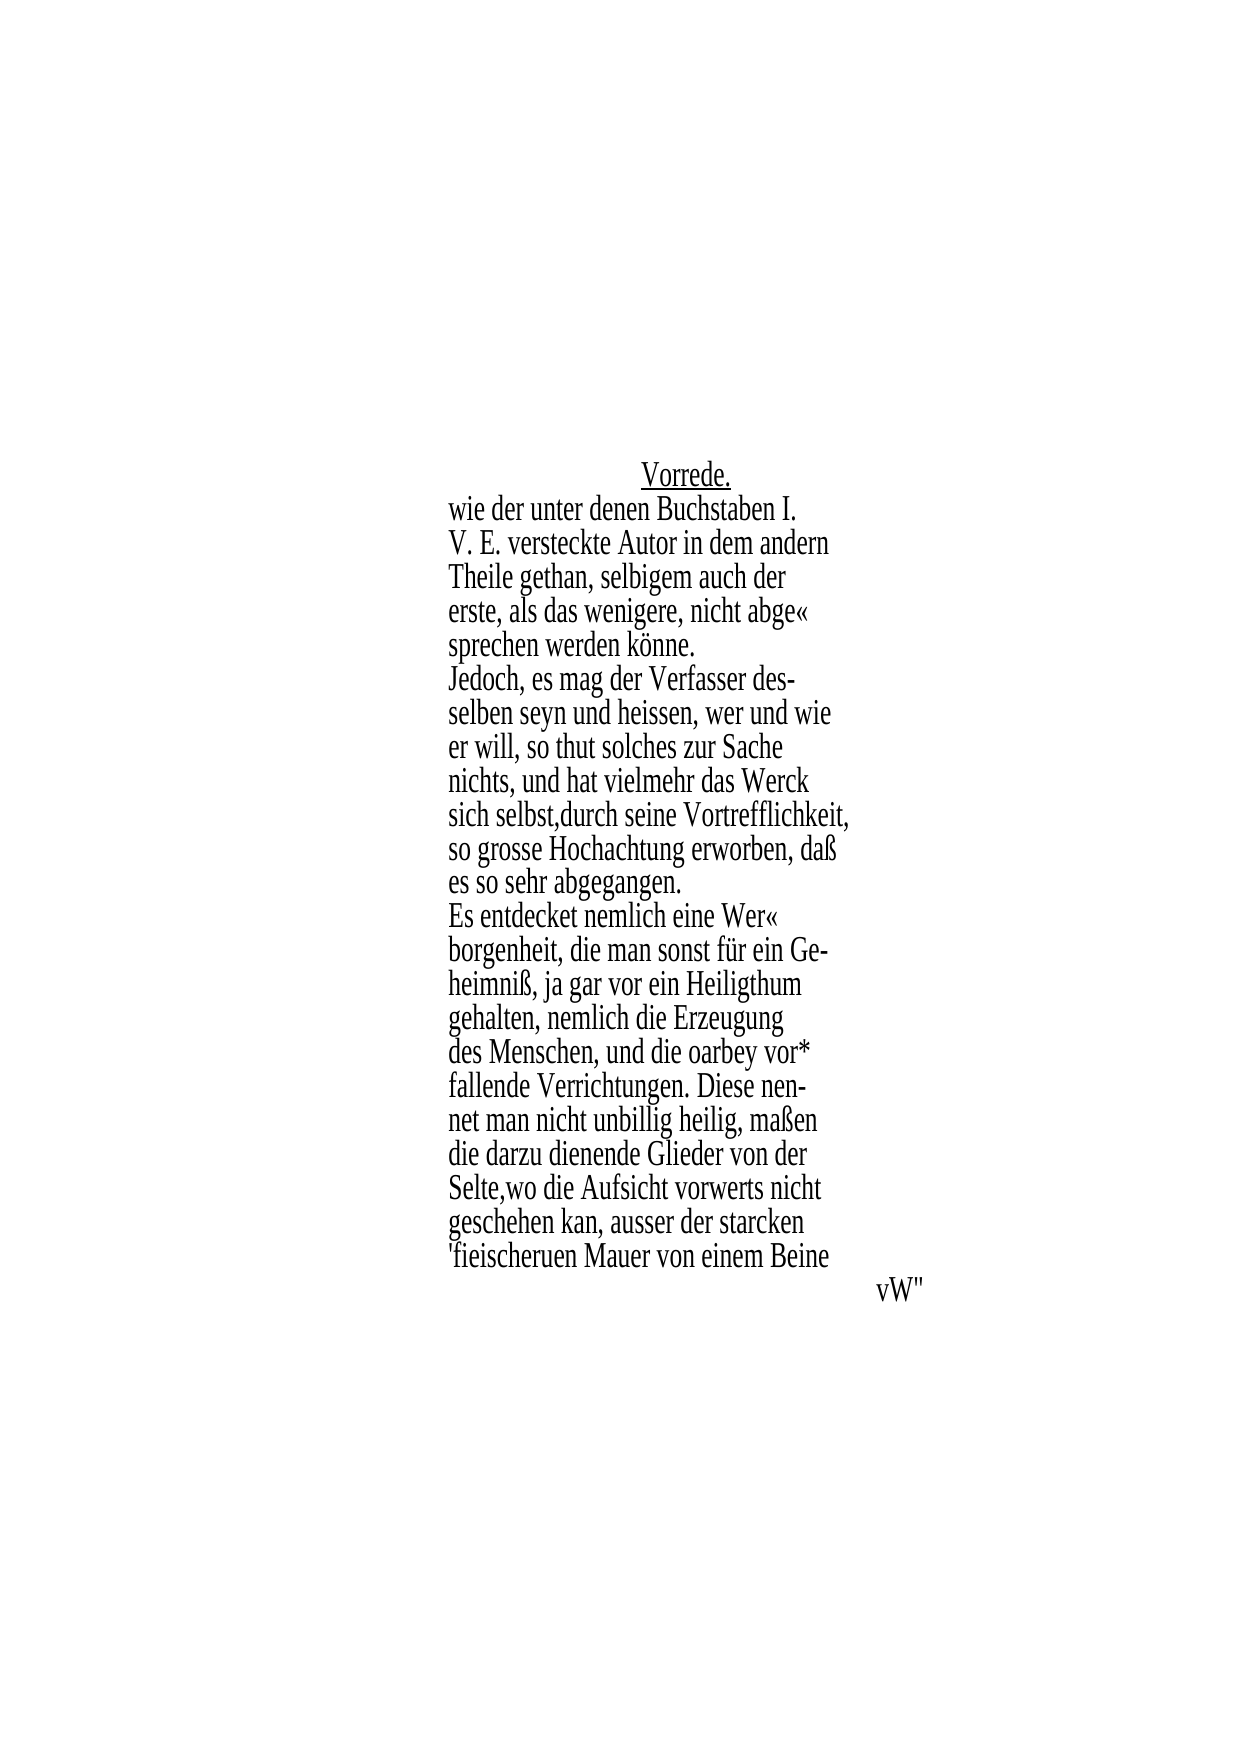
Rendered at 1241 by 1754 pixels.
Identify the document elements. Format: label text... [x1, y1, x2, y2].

text Jedoch, es mag der Verfasser des- selben seyn und heissen, wer und wie er will, so thut solches zur Sache nichts, und hat vielmehr das Werck sich selbst,durch seine Vortrefflichkeit, so grosse Hochachtung erworben, daß es so sehr abgegangen. [448, 663, 923, 901]
text vW" [448, 1274, 923, 1308]
text Es entdecket nemlich eine Wer« borgenheit, die man sonst für ein Ge- heimniß, ja gar vor ein Heiligthum gehalten, nemlich die Erzeugung des Menschen, und die oarbey vor* fallende Verrichtungen. Diese nen- net man nicht unbillig heilig, maßen die darzu dienende Glieder von der Selte,wo die Aufsicht vorwerts nicht geschehen kan, ausser der starcken 'fieischeruen Mauer von einem Beine [448, 901, 923, 1274]
text Vorrede. [448, 457, 923, 493]
text wie der unter denen Buchstaben I. V. E. versteckte Autor in dem andern Theile gethan, selbigem auch der erste, als das wenigere, nicht abge« sprechen werden könne. [448, 493, 923, 663]
